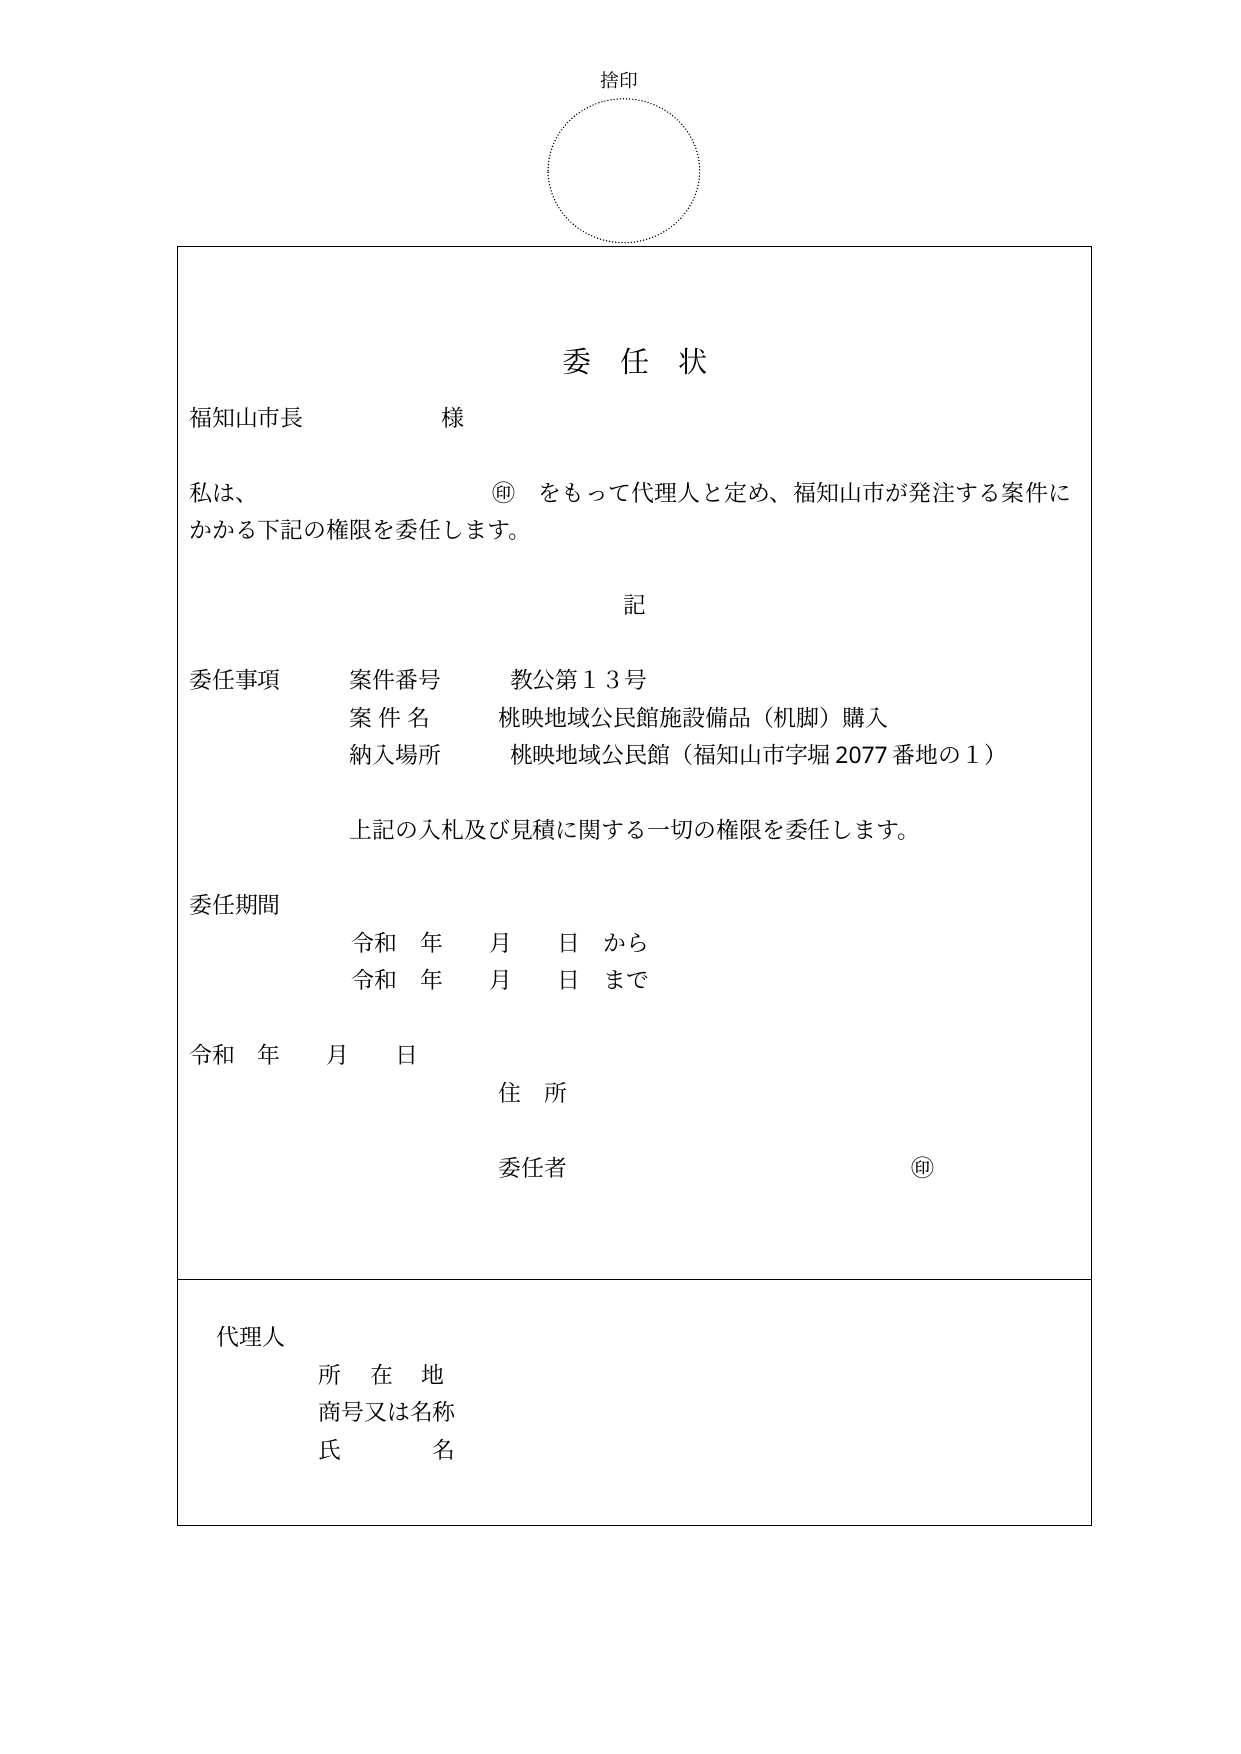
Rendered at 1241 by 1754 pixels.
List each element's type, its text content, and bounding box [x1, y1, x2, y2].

table_header 委 任 状 福知山市長 様 私は、 ㊞ をもって代理人と定め、福知山市が発注する案件にかかる下記の権限を委任します。 記 委任事項 案件番号 教公第１３号 案 件 名 桃映地域公民館施設備品（机脚）購入 納入場所 桃映地域公民館（福知山市字堀2077番地の１） 上記の入札及び見積に関する一切の権限を委任します。 委任期間 令和 年 月 日 から 令和 年 月 日 まで 令和 年 月 日 住 所 委任者 ㊞ [178, 247, 1091, 1278]
table_cell 代理人 所 在 地 商号又は名称 氏 名 [178, 1280, 1091, 1525]
